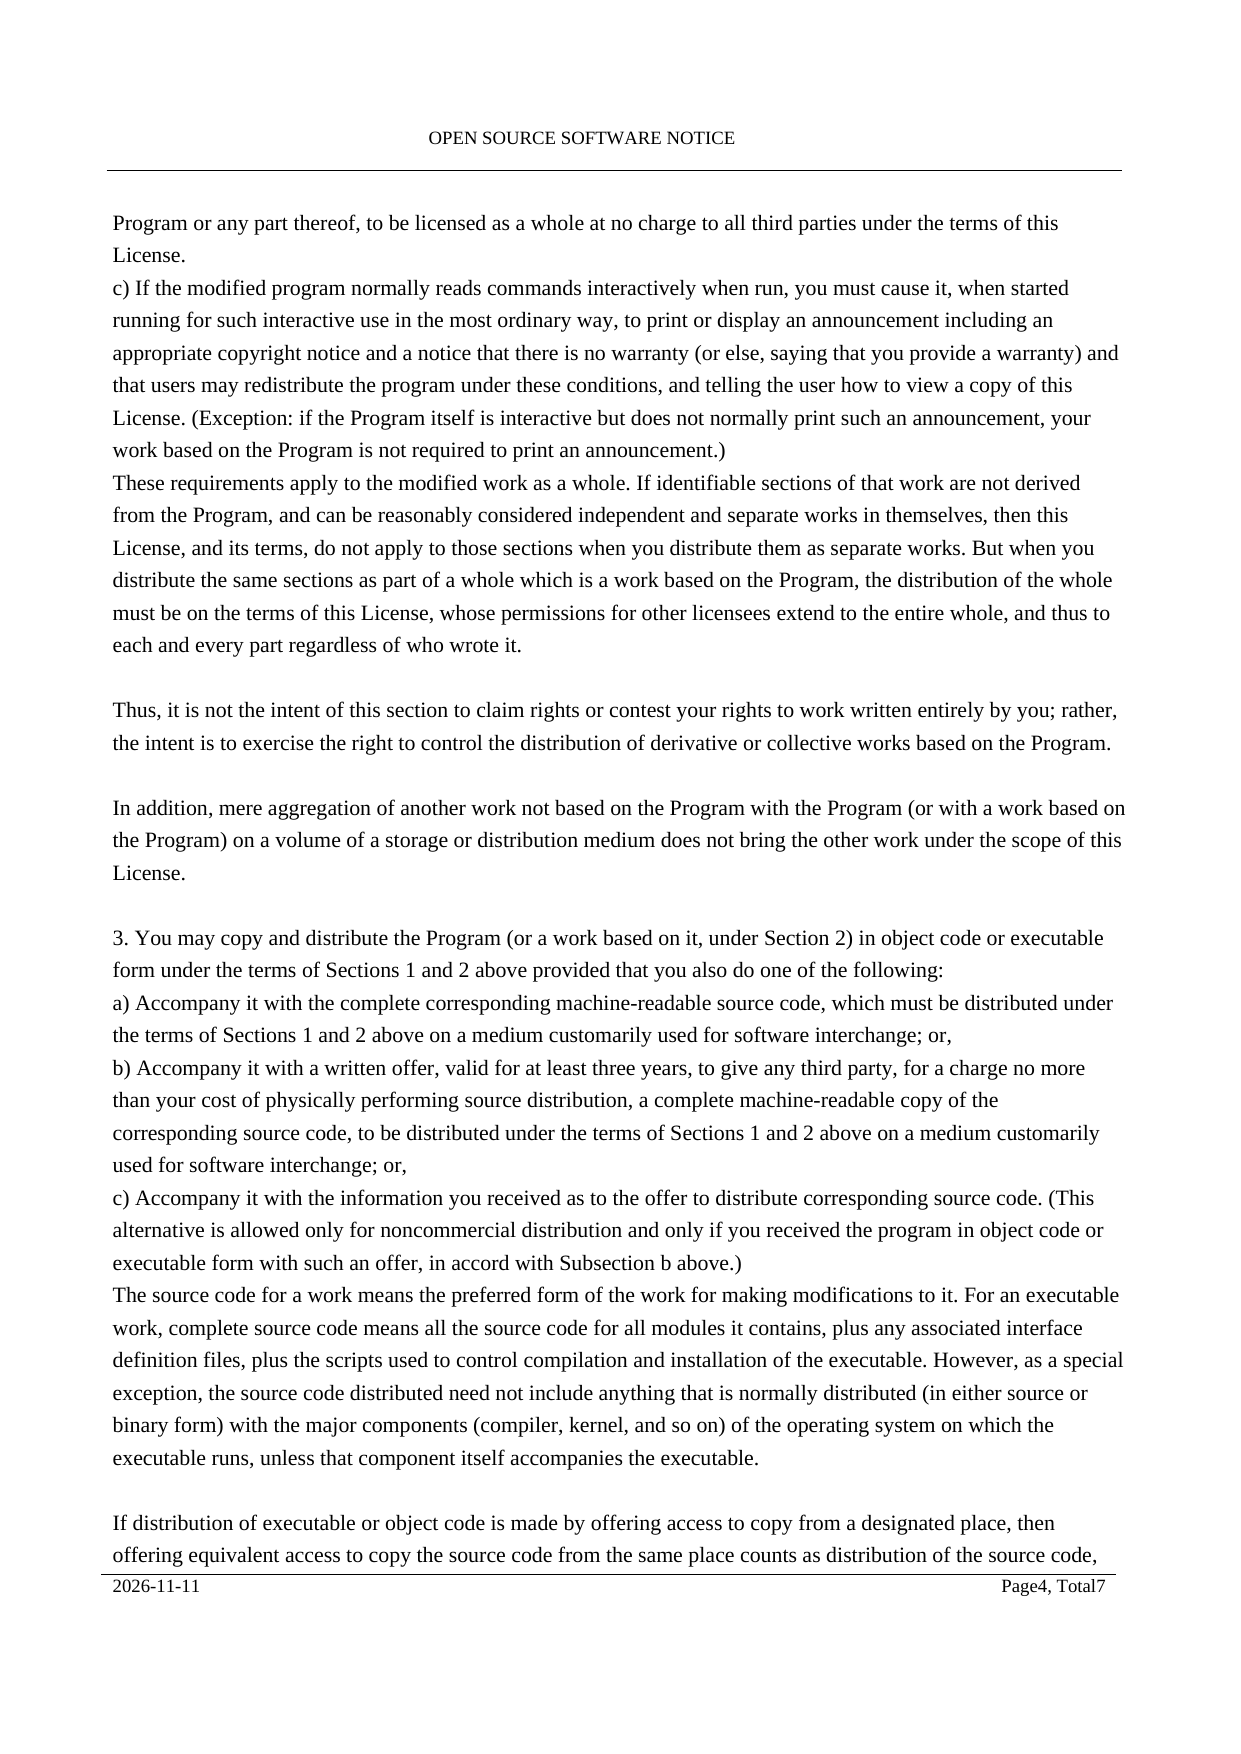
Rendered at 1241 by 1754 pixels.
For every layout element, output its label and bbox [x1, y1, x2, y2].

text [112, 206, 1128, 1571]
